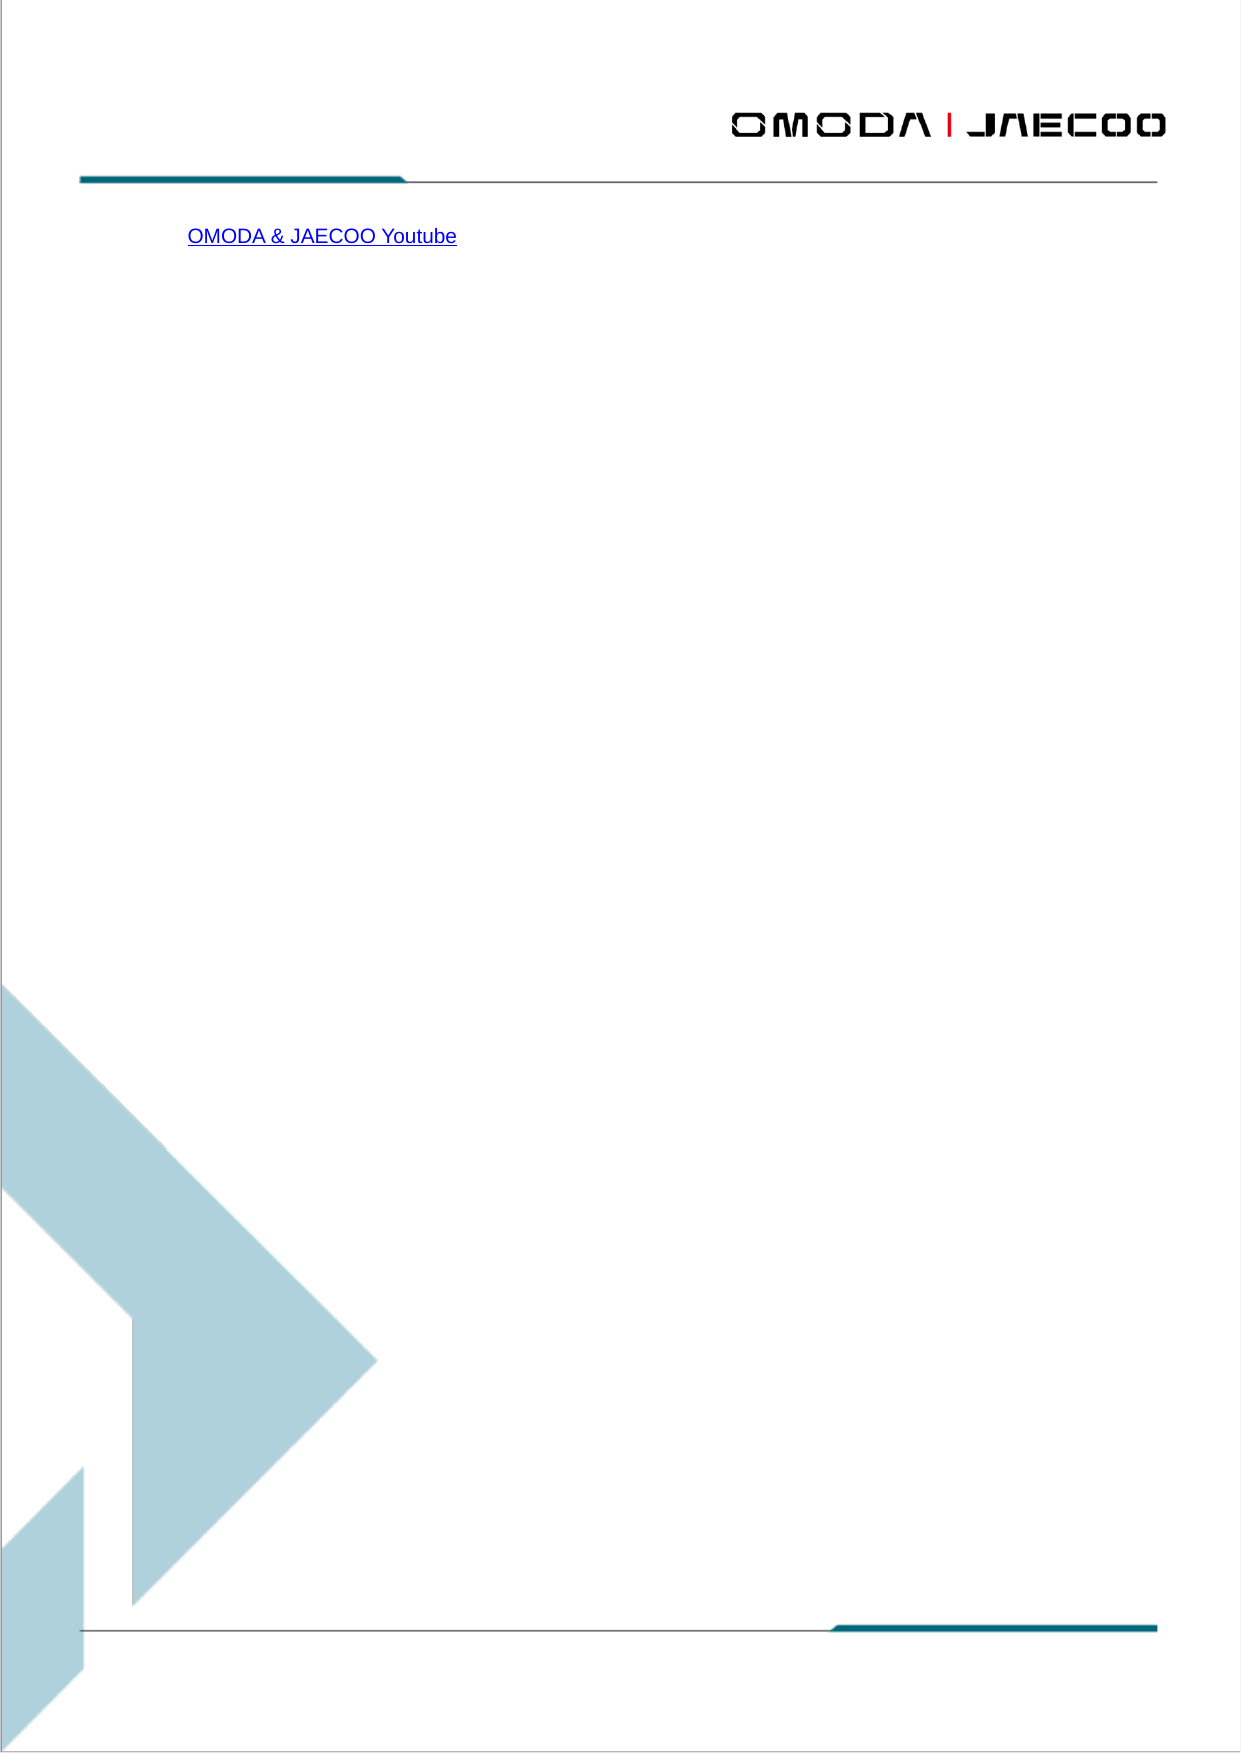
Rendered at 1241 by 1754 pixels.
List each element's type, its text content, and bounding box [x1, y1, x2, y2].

picture [0, 0, 1241, 1754]
text OMODA & JAECOO Youtube [187, 224, 1053, 248]
